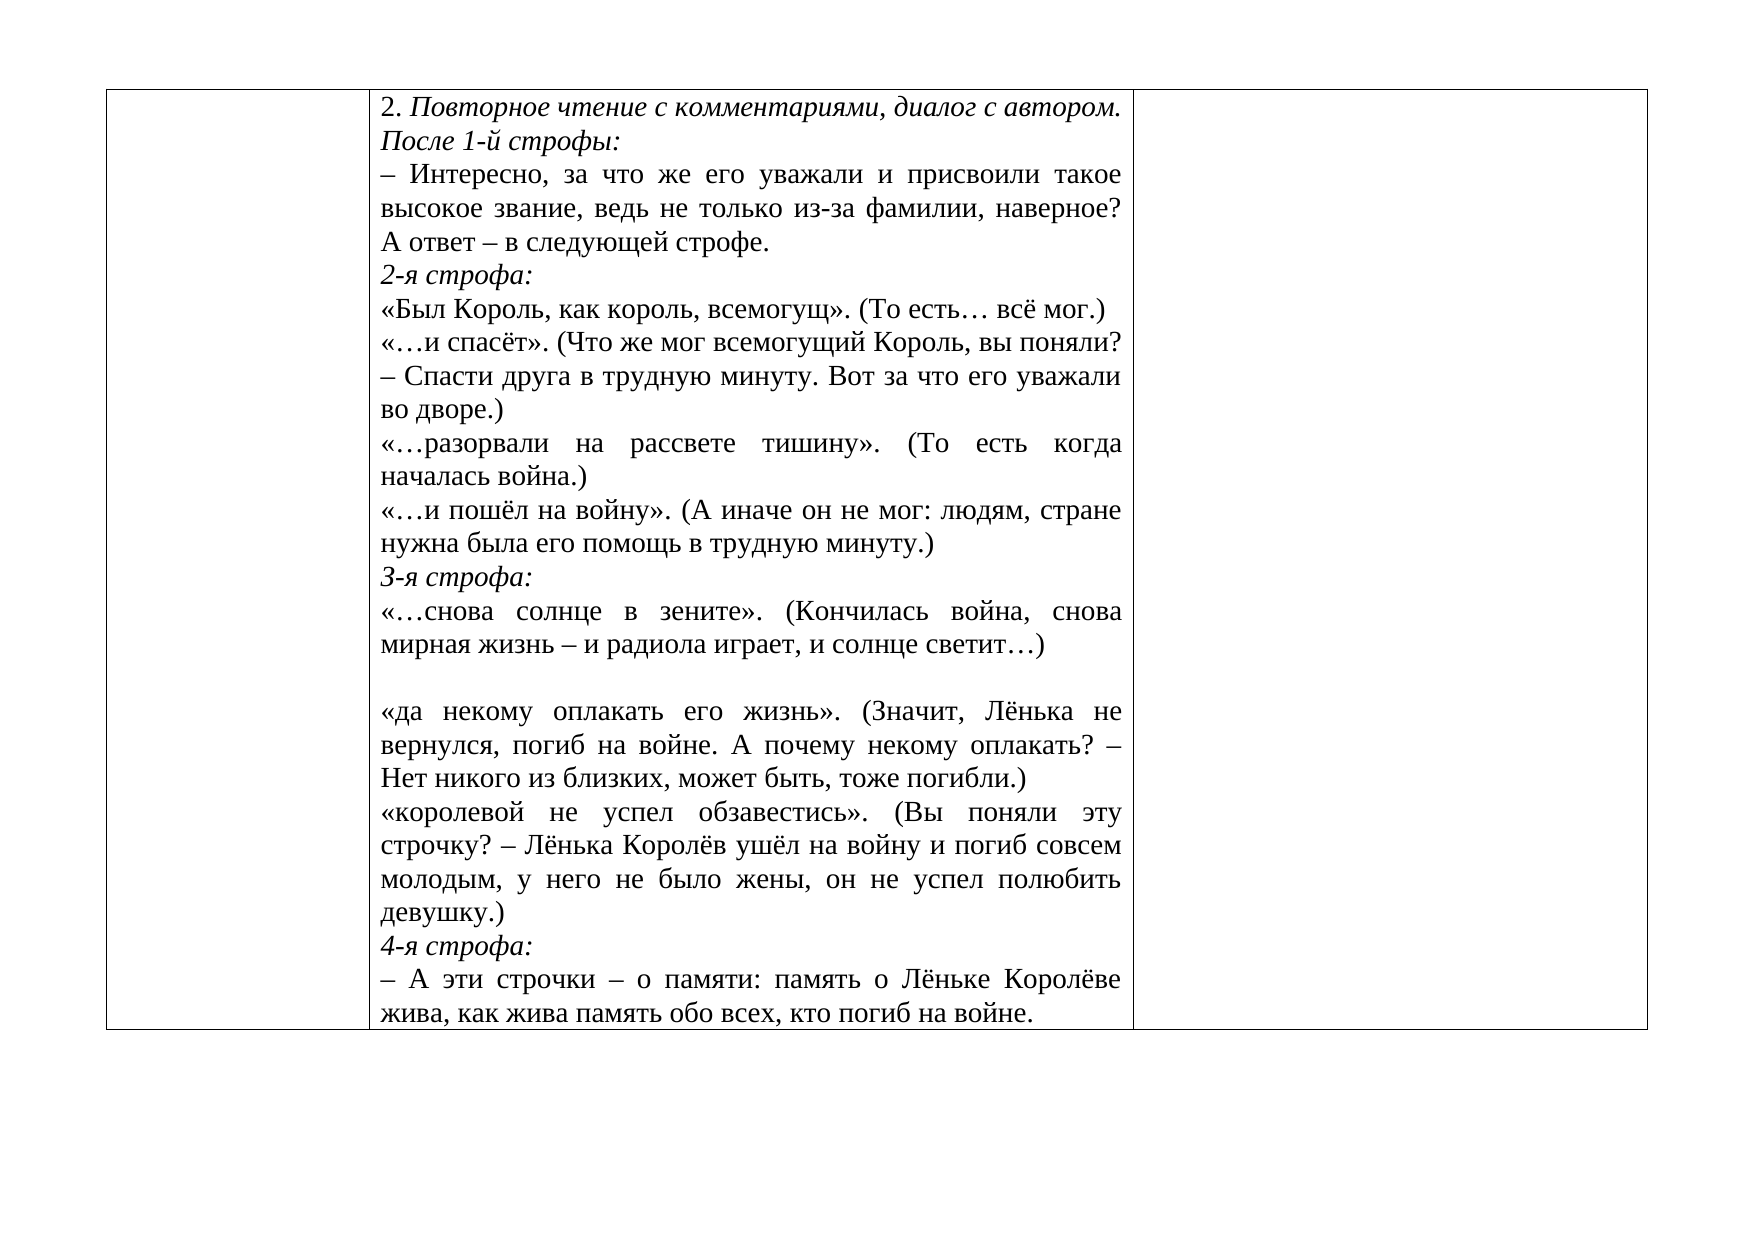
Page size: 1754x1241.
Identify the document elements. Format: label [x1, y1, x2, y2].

table_cell [370, 90, 1133, 1029]
table_cell [1134, 90, 1647, 1029]
table_cell [107, 90, 369, 1029]
